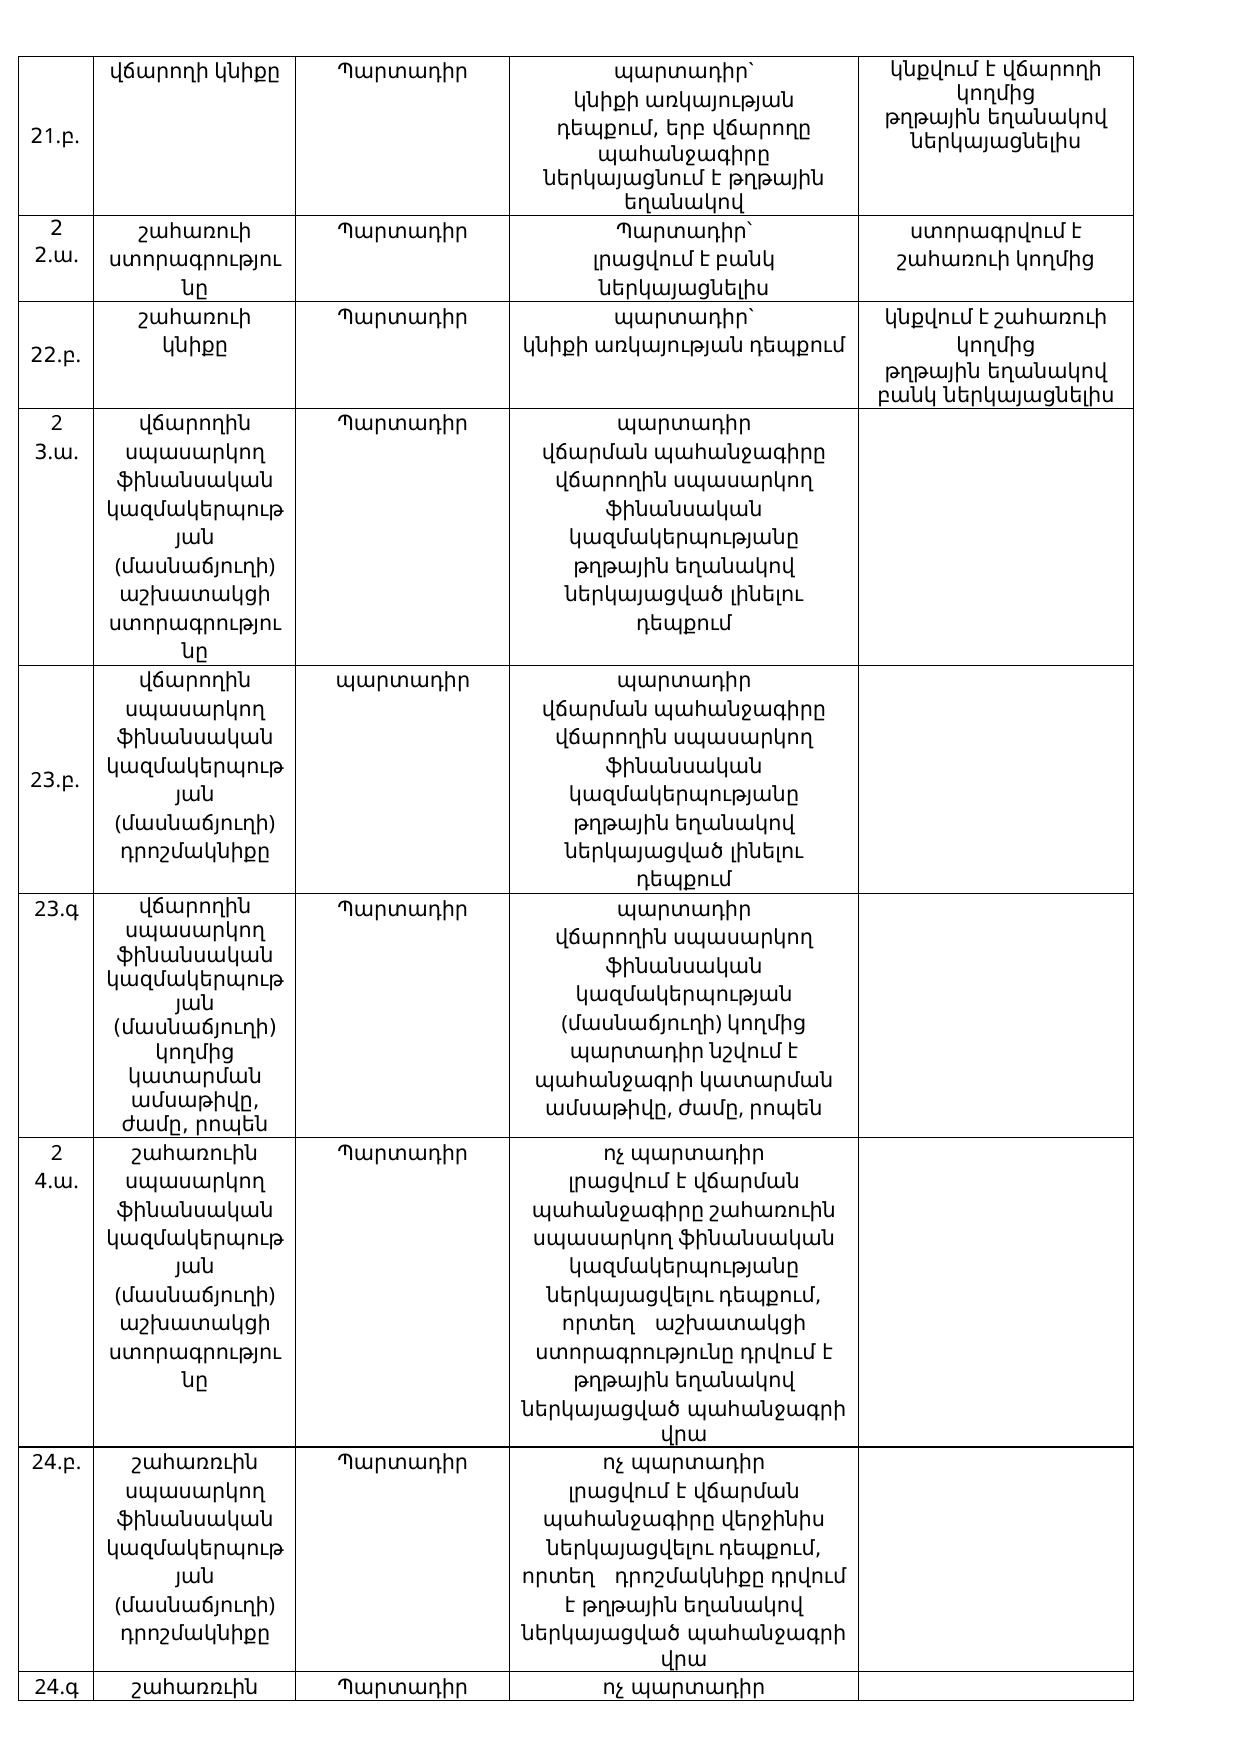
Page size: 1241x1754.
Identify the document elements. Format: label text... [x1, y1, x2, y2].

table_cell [94, 1672, 295, 1700]
table_cell վճարողին սպասարկող ֆինանսական կազմակերպության (մասնաճյուղի) կողմից կատարման ամսաթիվը, ժամը, րոպեն [94, 894, 295, 1137]
table_cell [859, 1448, 1133, 1671]
table_cell պարտադիր վճարման պահանջագիրը վճարողին սպասարկող ֆինանսական կազմակերպությանը թղթային եղանակով ներկայացված լինելու դեպքում [510, 409, 858, 664]
table_cell Պարտադիր [296, 302, 509, 407]
table_cell 22.բ. [19, 302, 93, 407]
table_cell [859, 894, 1133, 1137]
table_cell շահառուի ստորագրությունը [94, 216, 295, 301]
table_cell [859, 1672, 1133, 1700]
table_cell 23.ա. [19, 409, 93, 664]
table_cell 23.բ. [19, 666, 93, 893]
table_cell պարտադիր վճարողին սպասարկող ֆինանսական կազմակերպության (մասնաճյուղի) կողմից պարտադիր նշվում է պահանջագրի կատարման ամսաթիվը, ժամը, րոպեն [510, 894, 858, 1137]
table_cell Պարտադիր [296, 1448, 509, 1671]
table_cell պարտադիր` կնիքի առկայության դեպքում [510, 302, 858, 407]
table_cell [510, 1672, 858, 1700]
table_cell պարտադիր [296, 666, 509, 893]
table_cell վճարողին սպասարկող ֆինանսական կազմակերպության (մասնաճյուղի) աշխատակցի ստորագրությունը [94, 409, 295, 664]
table_cell Պարտադիր [296, 57, 509, 215]
table_cell շահառուին սպասարկող ֆինանսական կազմակերպության (մասնաճյուղի) աշխատակցի ստորագրությունը [94, 1138, 295, 1446]
table_cell 24.բ. [19, 1448, 93, 1671]
table_cell 24.գ [19, 1672, 93, 1700]
table_cell ոչ պարտադիր լրացվում է վճարման պահանջագիրը վերջինիս ներկայացվելու դեպքում, որտեղ դրոշմակնիքը դրվում է թղթային եղանակով ներկայացված պահանջագրի վրա [510, 1448, 858, 1671]
table_cell 23.գ [19, 894, 93, 1137]
table_cell վճարողին սպասարկող ֆինանսական կազմակերպության (մասնաճյուղի) դրոշմակնիքը [94, 666, 295, 893]
table_cell Պարտադիր՝ լրացվում է բանկ ներկայացնելիս [510, 216, 858, 301]
table_cell ոչ պարտադիր լրացվում է վճարման պահանջագիրը շահառուին սպասարկող ֆինանսական կազմակերպությանը ներկայացվելու դեպքում, որտեղ աշխատակցի ստորագրությունը դրվում է թղթային եղանակով ներկայացված պահանջագրի վրա [510, 1138, 858, 1446]
table_cell [859, 666, 1133, 893]
table_cell 22.ա. [19, 216, 93, 301]
table_cell կնքվում է վճարողի կողմից թղթային եղանակով ներկայացնելիս [859, 57, 1133, 215]
table_cell Պարտադիր [296, 894, 509, 1137]
table_cell ստորագրվում է շահառուի կողմից [859, 216, 1133, 301]
table_cell [859, 409, 1133, 664]
table_cell Պարտադիր [296, 1138, 509, 1446]
table_cell վճարողի կնիքը [94, 57, 295, 215]
table_cell [859, 1138, 1133, 1446]
table_cell 24.ա. [19, 1138, 93, 1446]
table_cell 21.բ. [19, 57, 93, 215]
table_cell Պարտադիր [296, 409, 509, 664]
table_cell շահառռւին սպասարկող ֆինանսական կազմակերպության (մասնաճյուղի) դրոշմակնիքը [94, 1448, 295, 1671]
table_cell պարտադիր` կնիքի առկայության դեպքում, երբ վճարողը պահանջագիրը ներկայացնում է թղթային եղանակով [510, 57, 858, 215]
table_cell պարտադիր վճարման պահանջագիրը վճարողին սպասարկող ֆինանսական կազմակերպությանը թղթային եղանակով ներկայացված լինելու դեպքում [510, 666, 858, 893]
table_cell Պարտադիր [296, 216, 509, 301]
table_cell կնքվում է շահառուի կողմից թղթային եղանակով բանկ ներկայացնելիս [859, 302, 1133, 407]
table_cell Պարտադիր [296, 1672, 509, 1700]
table_cell շահառուի կնիքը [94, 302, 295, 407]
